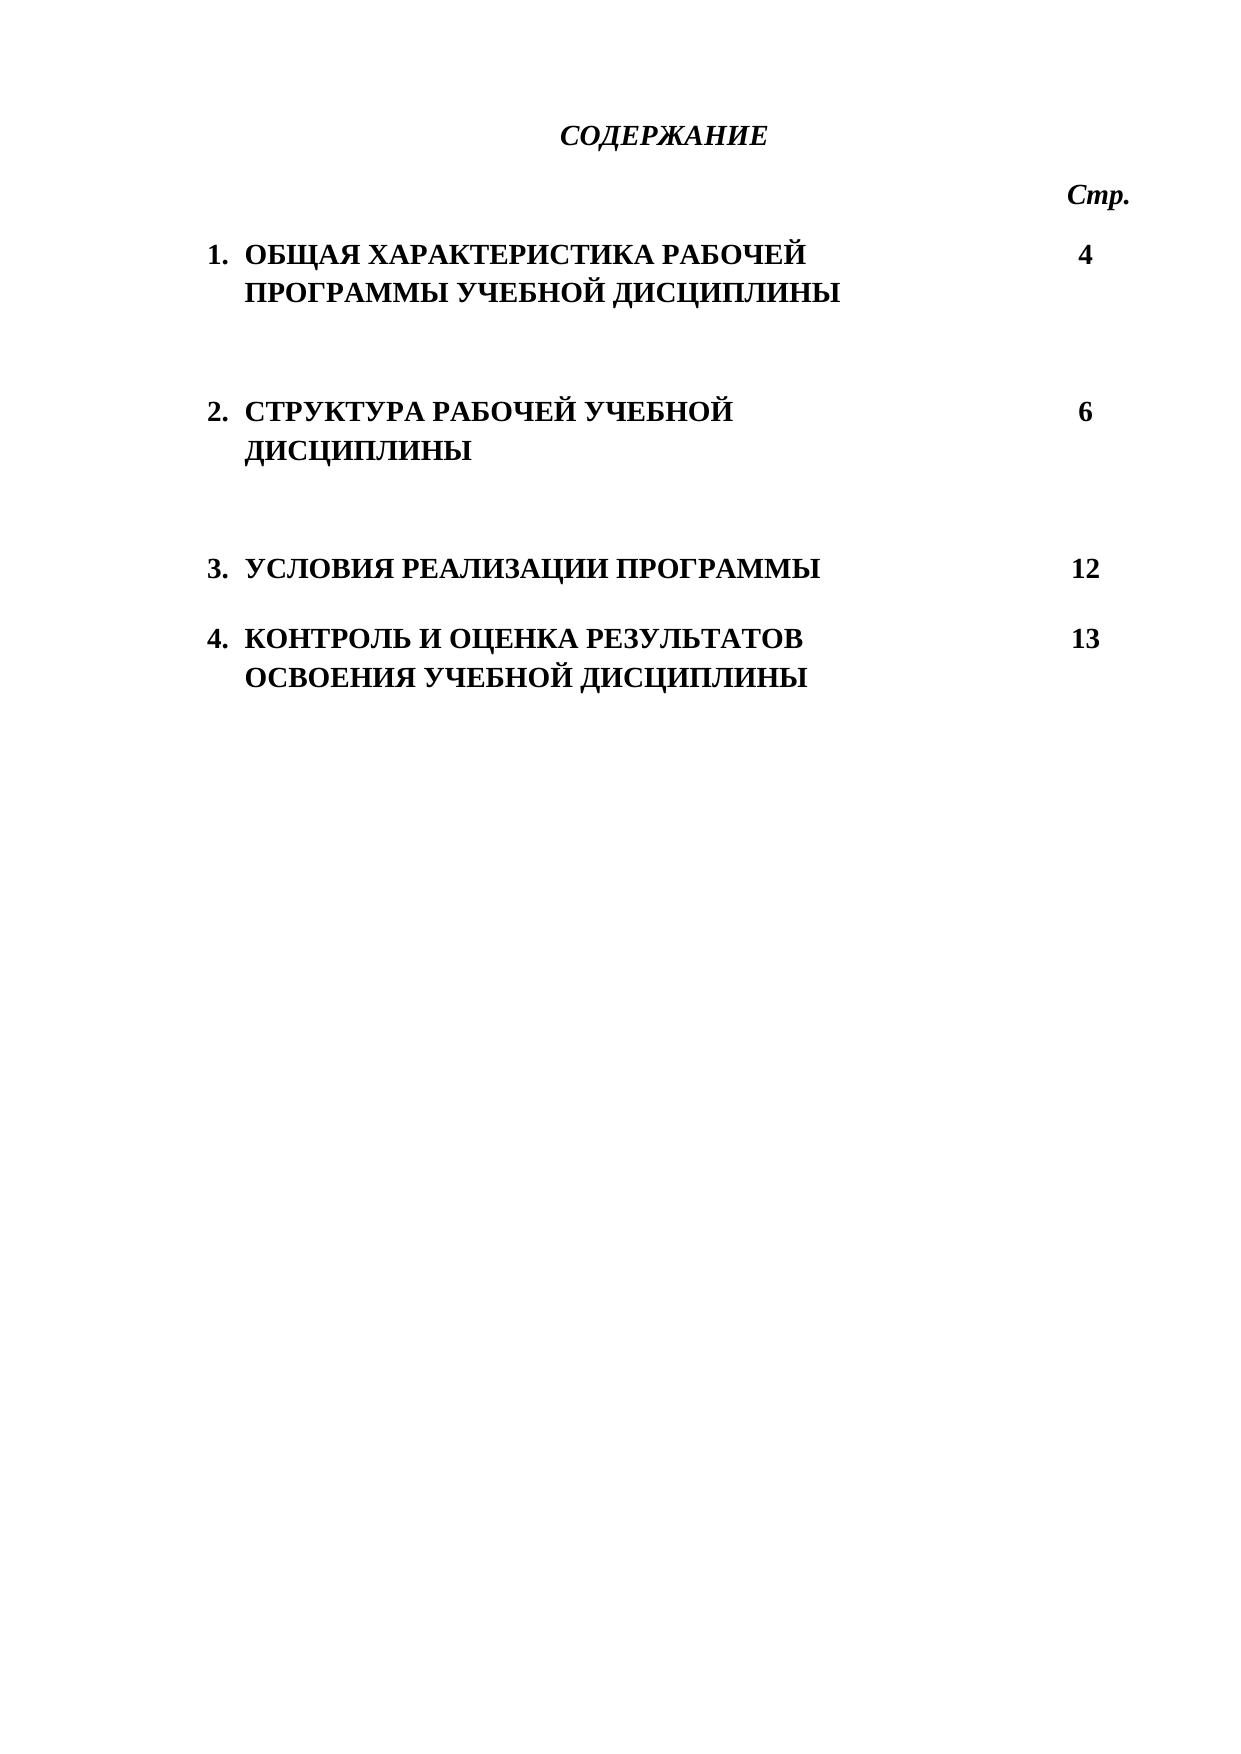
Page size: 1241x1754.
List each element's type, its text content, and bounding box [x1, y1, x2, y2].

table_cell 12 [965, 551, 1163, 621]
table_cell УСЛОВИЯ РЕАЛИЗАЦИИ ПРОГРАММЫ [166, 551, 965, 621]
text СОДЕРЖАНИЕ [177, 118, 1152, 152]
table_header 4 [965, 237, 1163, 394]
table_cell СТРУКТУРА РАБОЧЕЙ УЧЕБНОЙ ДИСЦИПЛИНЫ [166, 394, 965, 551]
text Стр. [177, 177, 1152, 211]
table_cell 13 [965, 621, 1163, 778]
table_header ОБЩАЯ ХАРАКТЕРИСТИКА РАБОЧЕЙ ПРОГРАММЫ УЧЕБНОЙ ДИСЦИПЛИНЫ [166, 237, 965, 394]
table_cell 6 [965, 394, 1163, 551]
table_cell КОНТРОЛЬ И ОЦЕНКА РЕЗУЛЬТАТОВ ОСВОЕНИЯ УЧЕБНОЙ ДИСЦИПЛИНЫ [166, 621, 965, 778]
